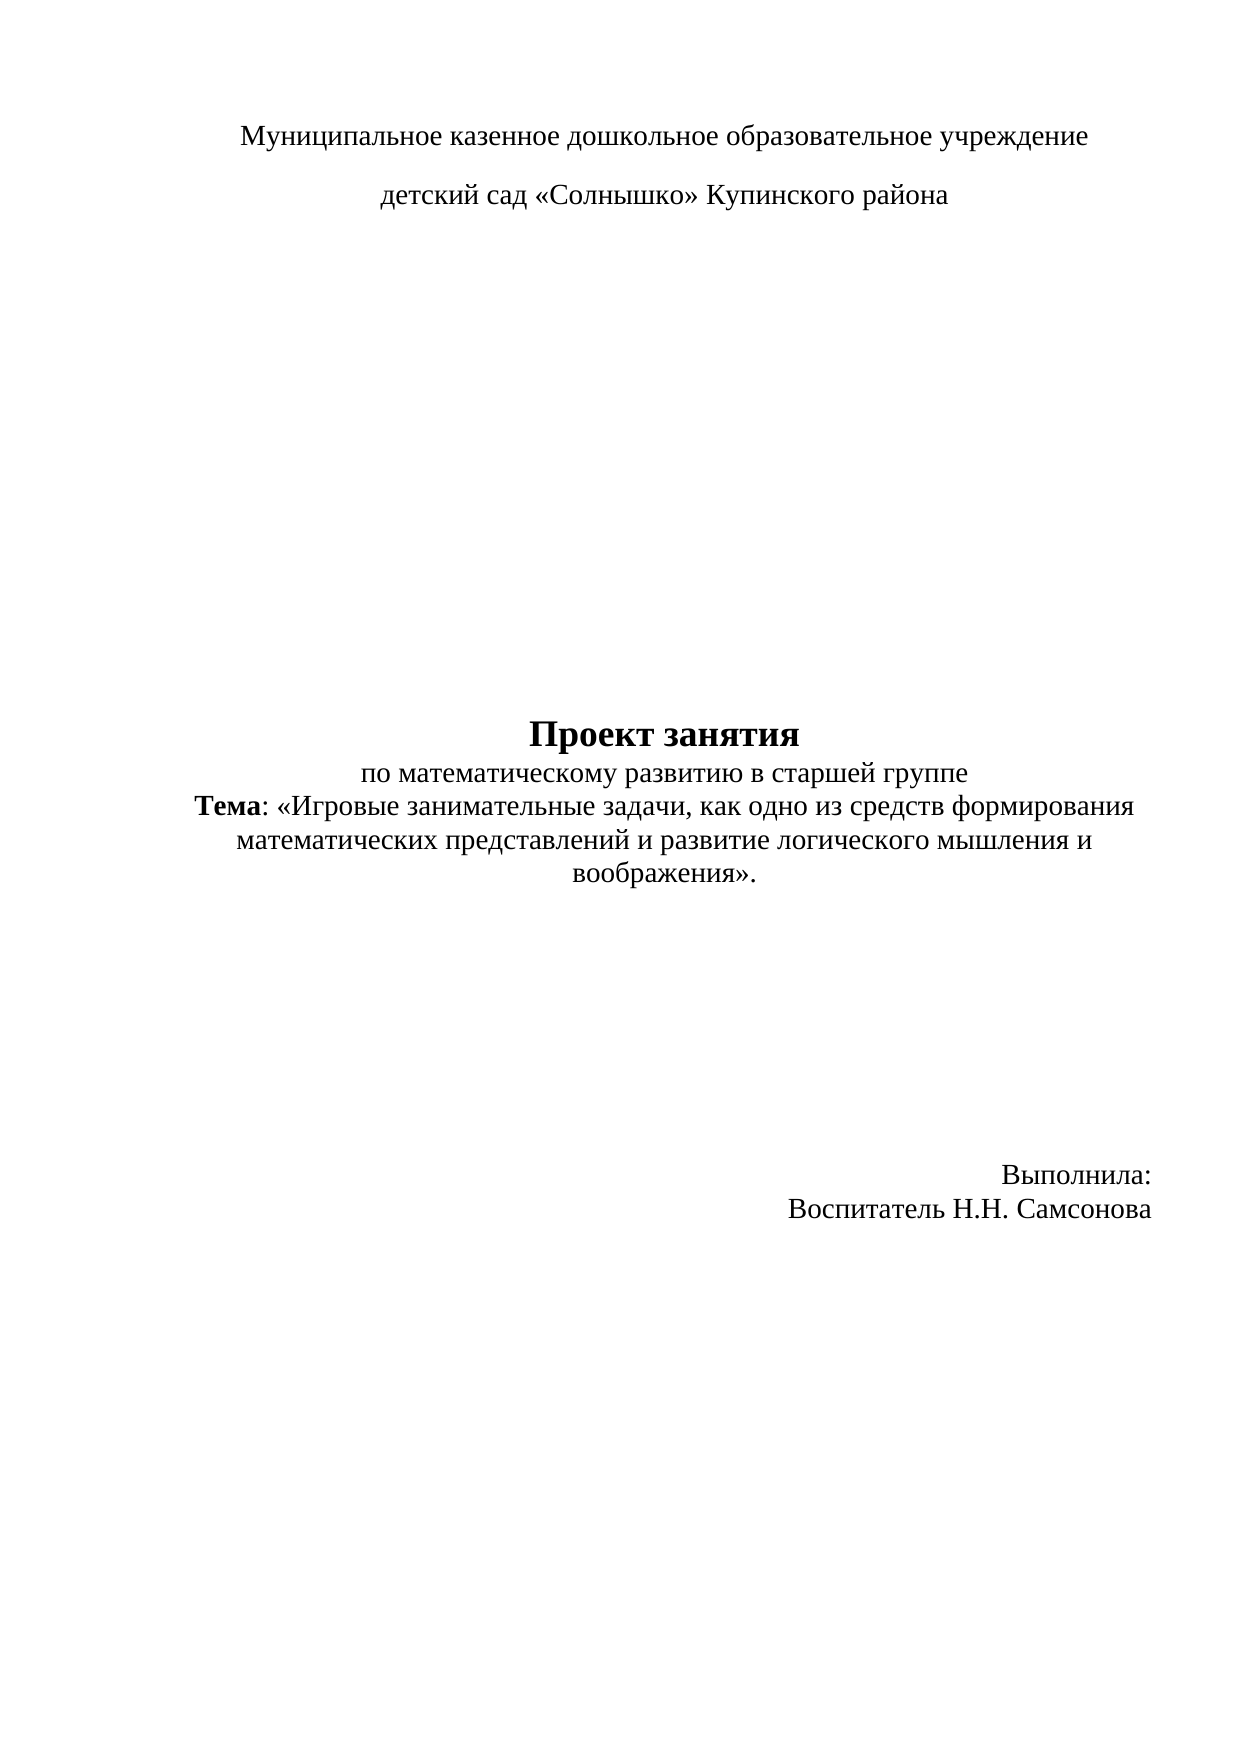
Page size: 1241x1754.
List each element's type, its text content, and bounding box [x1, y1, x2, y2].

text детский сад «Солнышко» Купинского района [177, 177, 1152, 211]
text Воспитатель Н.Н. Самсонова [177, 1191, 1152, 1224]
text по математическому развитию в старшей группе [177, 755, 1152, 788]
text Тема: «Игровые занимательные задачи, как одно из средств формирования математических представлений и развитие логического мышления и воображения». [177, 788, 1152, 889]
text Муниципальное казенное дошкольное образовательное учреждение [177, 118, 1152, 152]
text Проект занятия [177, 712, 1152, 755]
text Выполнила: [177, 1157, 1152, 1191]
